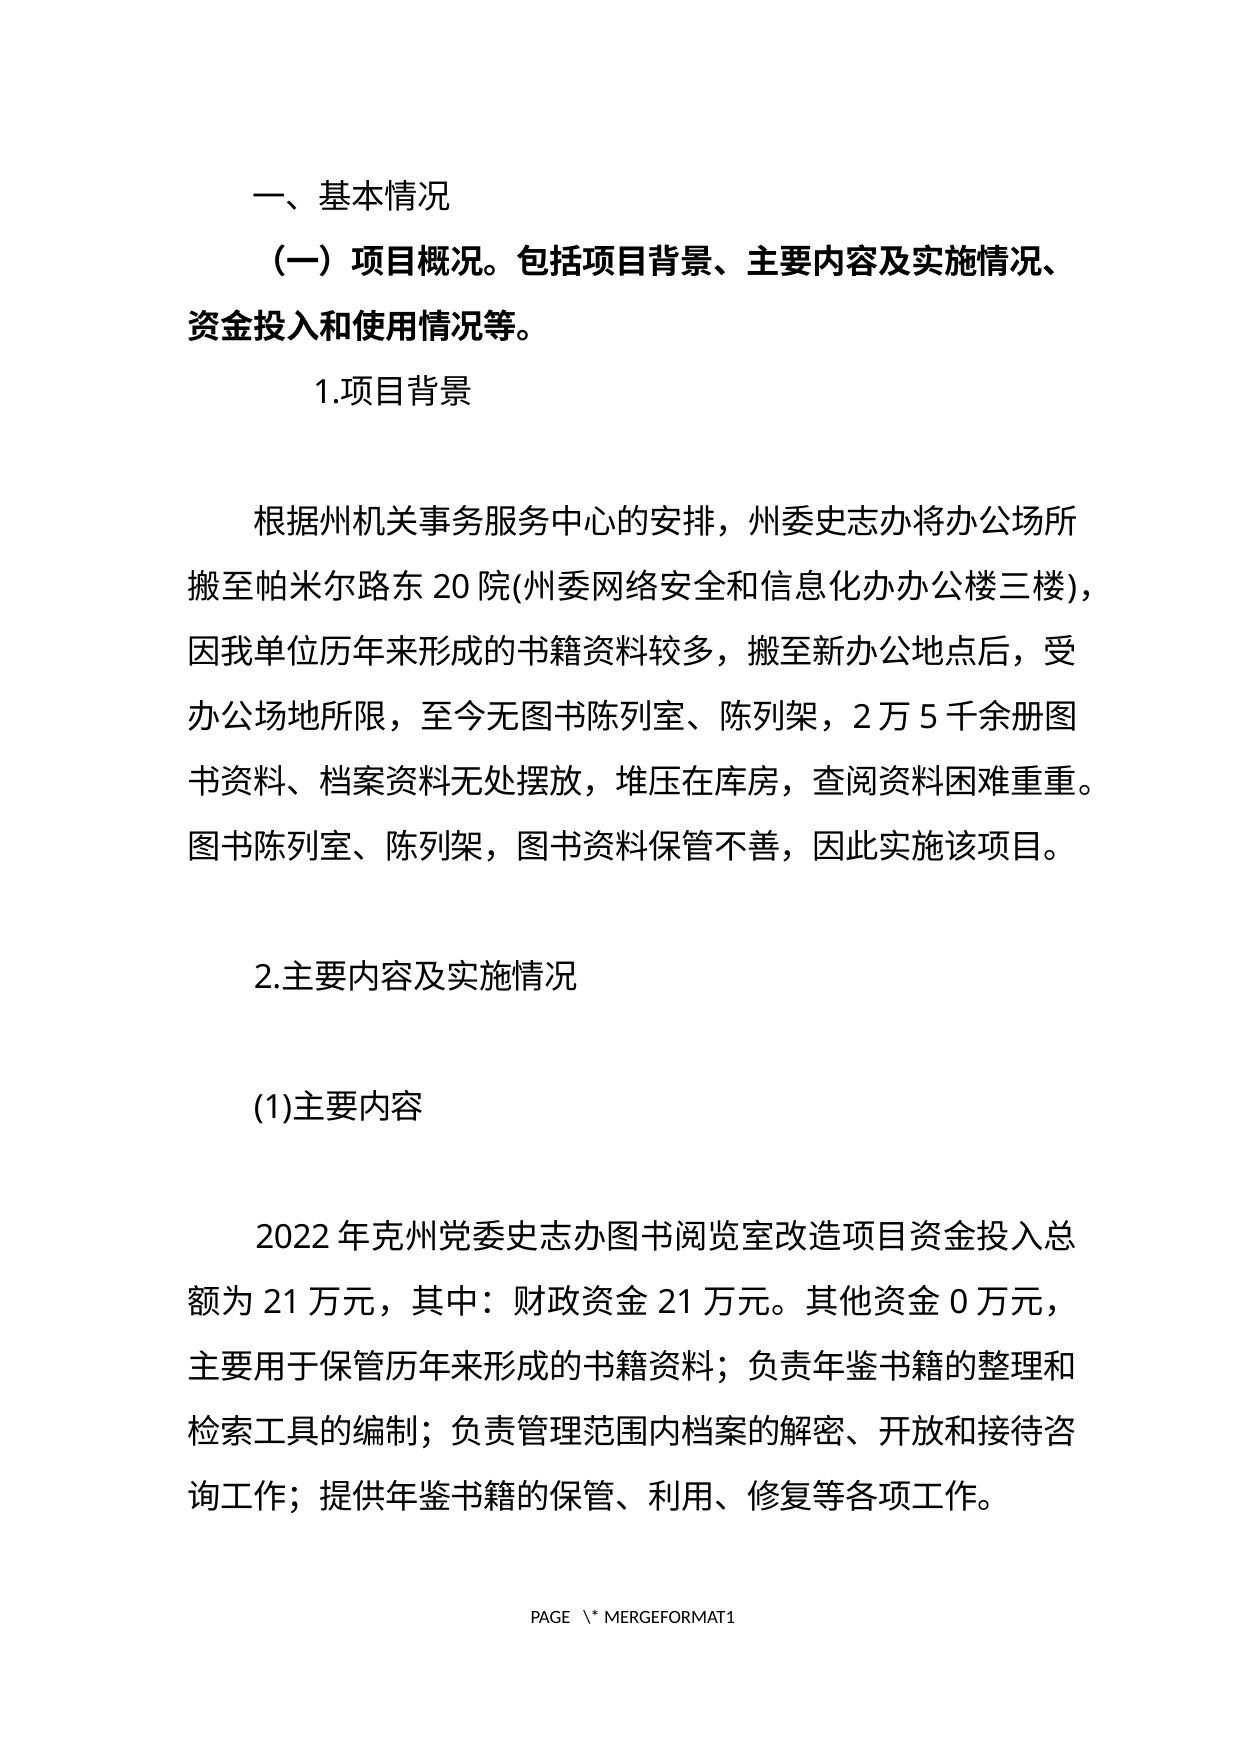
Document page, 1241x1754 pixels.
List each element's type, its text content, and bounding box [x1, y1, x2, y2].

text （一）项目概况。包括项目背景、主要内容及实施情况、资金投入和使用情况等。 [187, 227, 1078, 357]
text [187, 357, 1078, 1527]
text 一、基本情况 [187, 162, 1078, 227]
